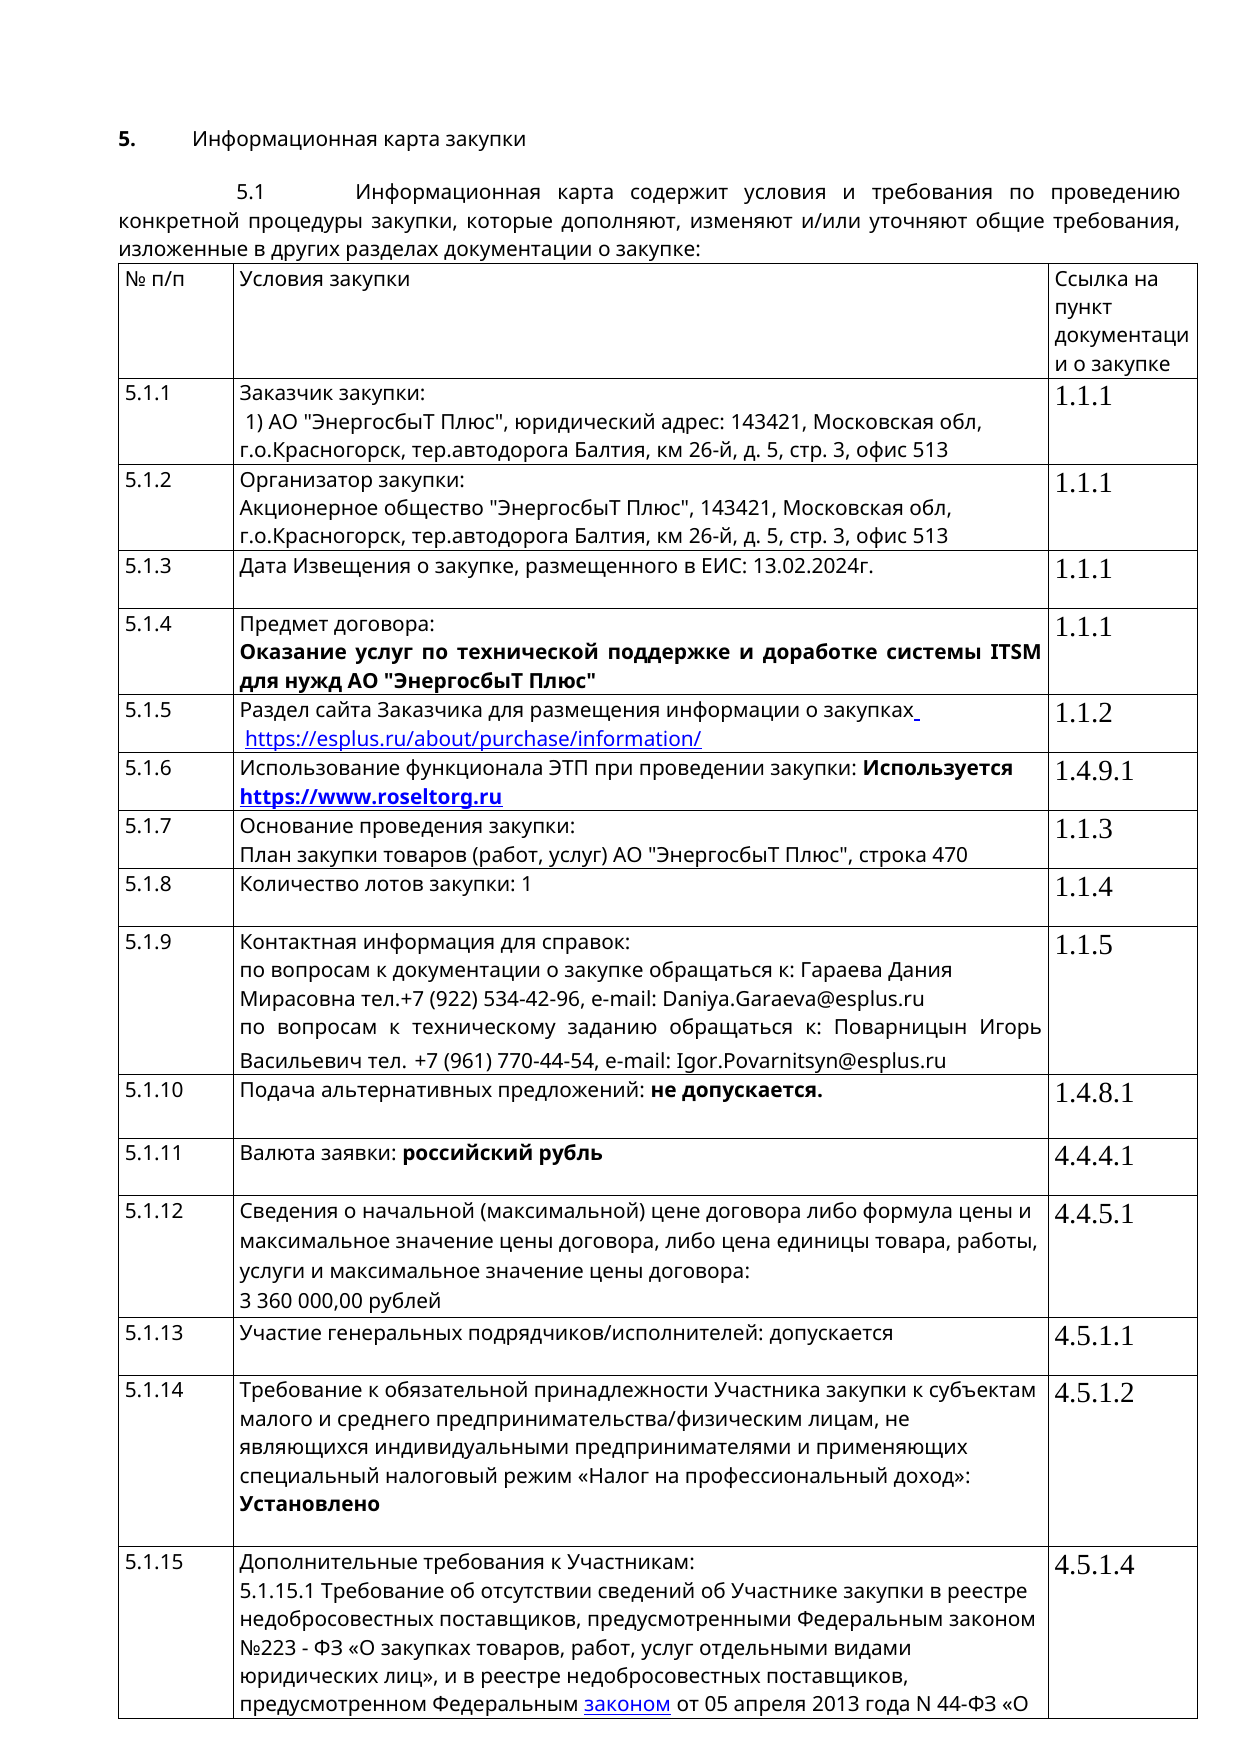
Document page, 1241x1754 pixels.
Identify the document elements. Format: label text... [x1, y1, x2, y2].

table_cell [119, 465, 233, 550]
table_cell [119, 1376, 233, 1546]
table_cell 4.5.1.2 [1049, 1376, 1197, 1546]
table_cell 1.4.8.1 [1049, 1075, 1197, 1137]
table_cell [119, 811, 233, 868]
table_header Условия закупки [234, 264, 1048, 377]
table_cell 4.5.1.1 [1049, 1318, 1197, 1374]
table_cell Основание проведения закупки: План закупки товаров (работ, услуг) АО "ЭнергосбыТ Плюс", строка 470 [234, 811, 1048, 868]
table_cell Использование функционала ЭТП при проведении закупки: Используется https://www.roseltorg.ru [234, 753, 1048, 810]
table_cell 1.1.4 [1049, 869, 1197, 926]
table_cell 4.4.5.1 [1049, 1196, 1197, 1317]
table_cell 1.1.1 [1049, 465, 1197, 550]
table_header Ссылка на пункт документации о закупке [1049, 264, 1197, 377]
subtitle Информационная карта закупки [118, 124, 1181, 152]
table_cell 1.1.1 [1049, 609, 1197, 694]
table_cell Валюта заявки: российский рубль [234, 1139, 1048, 1195]
table_cell 4.4.4.1 [1049, 1139, 1197, 1195]
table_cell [234, 1547, 1048, 1718]
table_cell Контактная информация для справок: по вопросам к документации о закупке обращаться к: Гараева Дания Мирасовна тел.+7 (922) 534-42-96, e-mail: Daniya.Garaeva@esplus.ru по вопросам к техническому заданию обращаться к: Поварницын Игорь Васильевич тел. +7 (961) 770-44-54, e-mail: Igor.Povarnitsyn@esplus.ru [234, 927, 1048, 1074]
table_cell [119, 927, 233, 1074]
table_cell Заказчик закупки: 1) АО "ЭнергосбыТ Плюс", юридический адрес: 143421, Московская обл, г.о.Красногорск, тер.автодорога Балтия, км 26-й, д. 5, стр. 3, офис 513 [234, 379, 1048, 464]
table_cell [119, 1547, 233, 1718]
text 5.1 Информационная карта содержит условия и требования по проведению конкретной процедуры закупки, которые дополняют, изменяют и/или уточняют общие требования, изложенные в других разделах документации о закупке: [118, 177, 1181, 263]
table_cell Дата Извещения о закупке, размещенного в ЕИС: 13.02.2024г. [234, 551, 1048, 608]
table_cell [119, 869, 233, 926]
table_cell [119, 753, 233, 810]
table_header № п/п [119, 264, 233, 377]
table_cell Участие генеральных подрядчиков/исполнителей: допускается [234, 1318, 1048, 1374]
table_cell Подача альтернативных предложений: не допускается. [234, 1075, 1048, 1137]
table_cell [119, 551, 233, 608]
table_cell Раздел сайта Заказчика для размещения информации о закупках https://esplus.ru/about/purchase/information/ [234, 695, 1048, 752]
table_cell Количество лотов закупки: 1 [234, 869, 1048, 926]
table_cell [119, 1139, 233, 1195]
table_cell Организатор закупки: Акционерное общество "ЭнергосбыТ Плюс", 143421, Московская обл, г.о.Красногорск, тер.автодорога Балтия, км 26-й, д. 5, стр. 3, офис 513 [234, 465, 1048, 550]
table_cell 1.4.9.1 [1049, 753, 1197, 810]
table_cell 1.1.2 [1049, 695, 1197, 752]
table_cell [119, 1075, 233, 1137]
table_cell Сведения о начальной (максимальной) цене договора либо формула цены и максимальное значение цены договора, либо цена единицы товара, работы, услуги и максимальное значение цены договора: 3 360 000,00 рублей [234, 1196, 1048, 1317]
table_cell [119, 1318, 233, 1374]
table_cell Требование к обязательной принадлежности Участника закупки к субъектам малого и среднего предпринимательства/физическим лицам, не являющихся индивидуальными предпринимателями и применяющих специальный налоговый режим «Налог на профессиональный доход»: Установлено [234, 1376, 1048, 1546]
table_cell 4.5.1.4 [1049, 1547, 1197, 1718]
table_cell [119, 695, 233, 752]
table_cell [119, 609, 233, 694]
table_cell 1.1.1 [1049, 379, 1197, 464]
table_cell [119, 1196, 233, 1317]
table_cell 1.1.5 [1049, 927, 1197, 1074]
table_cell 1.1.1 [1049, 551, 1197, 608]
table_cell 1.1.3 [1049, 811, 1197, 868]
table_cell Предмет договора: Оказание услуг по технической поддержке и доработке системы ITSM для нужд АО "ЭнергосбыТ Плюс" [234, 609, 1048, 694]
table_cell [119, 379, 233, 464]
